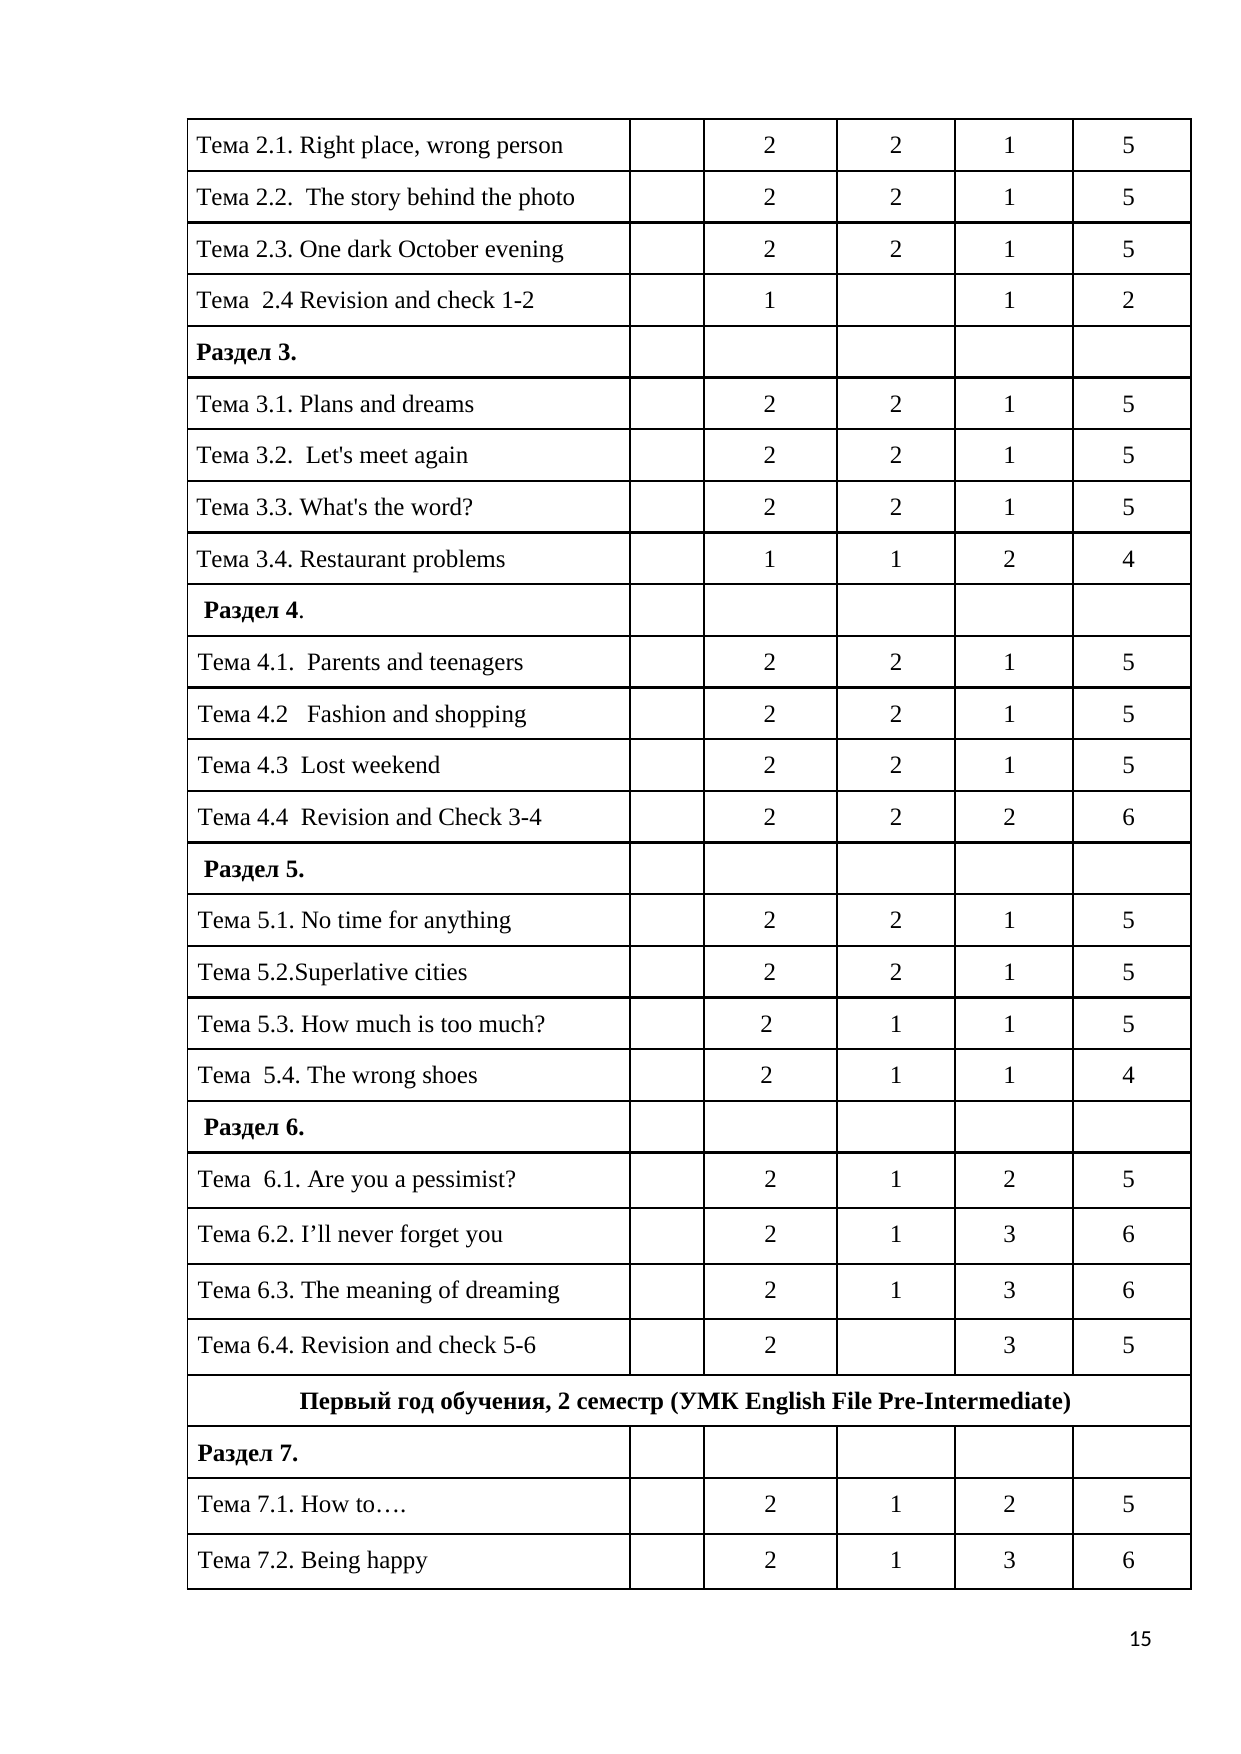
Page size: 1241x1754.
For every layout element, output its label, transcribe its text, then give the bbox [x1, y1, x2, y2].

table_cell 3 [956, 1209, 1072, 1262]
table_cell 2 [705, 637, 836, 686]
table_cell [1074, 327, 1190, 376]
table_cell 5 [1074, 1154, 1190, 1207]
table_cell [838, 844, 954, 893]
table_cell 2 [705, 947, 836, 996]
table_cell 2 [838, 792, 954, 841]
table_cell [631, 1320, 703, 1373]
table_cell 1 [956, 275, 1072, 325]
table_cell 2 [705, 482, 836, 531]
table_cell 3 [956, 1535, 1072, 1588]
table_cell [631, 275, 703, 325]
table_cell [631, 895, 703, 945]
table_cell Раздел 3. [188, 327, 629, 376]
table_cell 1 [956, 482, 1072, 531]
table_cell [631, 999, 703, 1048]
table_cell 1 [956, 689, 1072, 738]
table_cell [631, 1427, 703, 1477]
table_cell 1 [838, 534, 954, 583]
table_cell 2 [838, 482, 954, 531]
table_cell [631, 430, 703, 480]
table_cell 5 [1074, 1320, 1190, 1373]
table_cell [838, 327, 954, 376]
table_cell 2 [838, 689, 954, 738]
table_cell 1 [956, 740, 1072, 790]
table_cell [838, 1320, 954, 1373]
table_cell [631, 1050, 703, 1100]
table_cell [838, 585, 954, 635]
table_cell 2 [705, 379, 836, 428]
table_cell [631, 947, 703, 996]
table_cell 1 [956, 430, 1072, 480]
table_cell Раздел 5. [188, 844, 629, 893]
table_cell Тема 4.4 Revision and Check 3-4 [188, 792, 629, 841]
table_cell Раздел 4. [188, 585, 629, 635]
table_cell Тема 3.3. What's the word? [188, 482, 629, 531]
table_cell [631, 740, 703, 790]
table_cell Тема 7.1. How to…. [188, 1479, 629, 1532]
table_cell Раздел 7. [188, 1427, 629, 1477]
table_cell [631, 1102, 703, 1151]
table_cell 2 [705, 1154, 836, 1207]
table_cell 5 [1074, 224, 1190, 273]
table_cell 1 [956, 224, 1072, 273]
table_cell 1 [956, 947, 1072, 996]
table_cell [838, 1102, 954, 1151]
table_cell 2 [705, 1050, 836, 1100]
table_cell 1 [838, 999, 954, 1048]
table_cell 1 [956, 895, 1072, 945]
table_cell [1074, 1427, 1190, 1477]
table_cell 1 [705, 534, 836, 583]
table_cell Тема 3.2. Let's meet again [188, 430, 629, 480]
table_cell Тема 4.1. Parents and teenagers [188, 637, 629, 686]
table_cell [631, 1265, 703, 1318]
table_cell Тема 3.1. Plans and dreams [188, 379, 629, 428]
table_cell 5 [1074, 637, 1190, 686]
table_cell [705, 844, 836, 893]
table_cell 2 [705, 1320, 836, 1373]
table_cell Тема 5.3. How much is too much? [188, 999, 629, 1048]
table_cell 2 [705, 1209, 836, 1262]
table_cell 6 [1074, 1209, 1190, 1262]
table_cell Тема 5.1. No time for anything [188, 895, 629, 945]
table_cell 2 [956, 534, 1072, 583]
table_cell 2 [838, 224, 954, 273]
table_cell 1 [838, 1535, 954, 1588]
table_cell Тема 2.1. Right place, wrong person [188, 120, 629, 170]
table_cell 2 [838, 895, 954, 945]
table_cell Тема 5.2.Superlative cities [188, 947, 629, 996]
table_cell 2 [838, 740, 954, 790]
table_cell 2 [1074, 275, 1190, 325]
table_cell 2 [956, 792, 1072, 841]
table_cell 2 [705, 1479, 836, 1532]
table_cell 2 [705, 792, 836, 841]
table_cell 2 [705, 999, 836, 1048]
table_cell [1074, 585, 1190, 635]
table_cell 1 [956, 172, 1072, 221]
table_cell 5 [1074, 379, 1190, 428]
table_cell 5 [1074, 999, 1190, 1048]
table_cell [631, 379, 703, 428]
table_cell 2 [705, 224, 836, 273]
table_cell 1 [838, 1209, 954, 1262]
table_cell 2 [956, 1154, 1072, 1207]
table_cell 5 [1074, 895, 1190, 945]
table_cell 1 [956, 637, 1072, 686]
table_cell [705, 1102, 836, 1151]
table_cell 5 [1074, 120, 1190, 170]
table_cell 2 [705, 895, 836, 945]
table_cell 5 [1074, 1479, 1190, 1532]
table_cell Тема 4.2 Fashion and shopping [188, 689, 629, 738]
table_cell 2 [705, 740, 836, 790]
table_cell 6 [1074, 1265, 1190, 1318]
table_cell [838, 1427, 954, 1477]
table_cell 3 [956, 1320, 1072, 1373]
table_cell [631, 792, 703, 841]
table_cell 5 [1074, 689, 1190, 738]
table_cell [631, 482, 703, 531]
table_cell Тема 2.3. One dark October evening [188, 224, 629, 273]
table_cell Первый год обучения, 2 семестр (УМК English File Pre-Intermediate) [188, 1376, 1190, 1425]
table_cell Тема 4.3 Lost weekend [188, 740, 629, 790]
table_cell 6 [1074, 1535, 1190, 1588]
table_cell 4 [1074, 534, 1190, 583]
table_cell [956, 1102, 1072, 1151]
table_cell Тема 2.2. The story behind the photo [188, 172, 629, 221]
table_cell Тема 6.1. Are you a pessimist? [188, 1154, 629, 1207]
table_cell [956, 1427, 1072, 1477]
table_cell 5 [1074, 430, 1190, 480]
table_cell [1074, 1102, 1190, 1151]
table_cell [631, 1535, 703, 1588]
table_cell 1 [956, 379, 1072, 428]
table_cell 1 [956, 120, 1072, 170]
table_cell 1 [838, 1479, 954, 1532]
table_cell 5 [1074, 740, 1190, 790]
table_cell [631, 689, 703, 738]
table_cell [631, 844, 703, 893]
table_cell Тема 2.4 Revision and check 1-2 [188, 275, 629, 325]
table_cell [631, 327, 703, 376]
table_cell 5 [1074, 482, 1190, 531]
table_cell 6 [1074, 792, 1190, 841]
table_cell [631, 120, 703, 170]
table_cell 2 [838, 947, 954, 996]
table_cell 2 [705, 1535, 836, 1588]
table_cell Тема 6.3. The meaning of dreaming [188, 1265, 629, 1318]
table_cell 2 [705, 430, 836, 480]
table_cell 3 [956, 1265, 1072, 1318]
table_cell 1 [956, 999, 1072, 1048]
table_cell 2 [838, 430, 954, 480]
table_cell Тема 3.4. Restaurant problems [188, 534, 629, 583]
table_cell [956, 327, 1072, 376]
table_cell 4 [1074, 1050, 1190, 1100]
table_cell Тема 6.4. Revision and check 5-6 [188, 1320, 629, 1373]
table_cell [631, 172, 703, 221]
table_cell [838, 275, 954, 325]
table_cell 2 [838, 120, 954, 170]
table_cell [956, 844, 1072, 893]
table_cell 2 [705, 120, 836, 170]
table_cell 1 [705, 275, 836, 325]
table_cell 1 [838, 1265, 954, 1318]
table_cell Тема 7.2. Being happy [188, 1535, 629, 1588]
table_cell Тема 6.2. I’ll never forget you [188, 1209, 629, 1262]
table_cell 2 [838, 379, 954, 428]
table_cell 2 [956, 1479, 1072, 1532]
table_cell [705, 1427, 836, 1477]
table_cell 2 [705, 1265, 836, 1318]
table_cell 2 [838, 172, 954, 221]
table_cell [631, 534, 703, 583]
table_cell [631, 1209, 703, 1262]
table_cell [631, 637, 703, 686]
table_cell [956, 585, 1072, 635]
table_cell [631, 585, 703, 635]
table_cell [705, 327, 836, 376]
table_cell [631, 1154, 703, 1207]
table_cell [1074, 844, 1190, 893]
table_cell 2 [838, 637, 954, 686]
table_cell 1 [838, 1154, 954, 1207]
table_cell 1 [838, 1050, 954, 1100]
table_cell Раздел 6. [188, 1102, 629, 1151]
table_cell 1 [956, 1050, 1072, 1100]
table_cell [631, 1479, 703, 1532]
table_cell [631, 224, 703, 273]
table_cell 2 [705, 172, 836, 221]
table_cell 5 [1074, 172, 1190, 221]
table_cell [705, 585, 836, 635]
table_cell 5 [1074, 947, 1190, 996]
table_cell Тема 5.4. The wrong shoes [188, 1050, 629, 1100]
table_cell 2 [705, 689, 836, 738]
